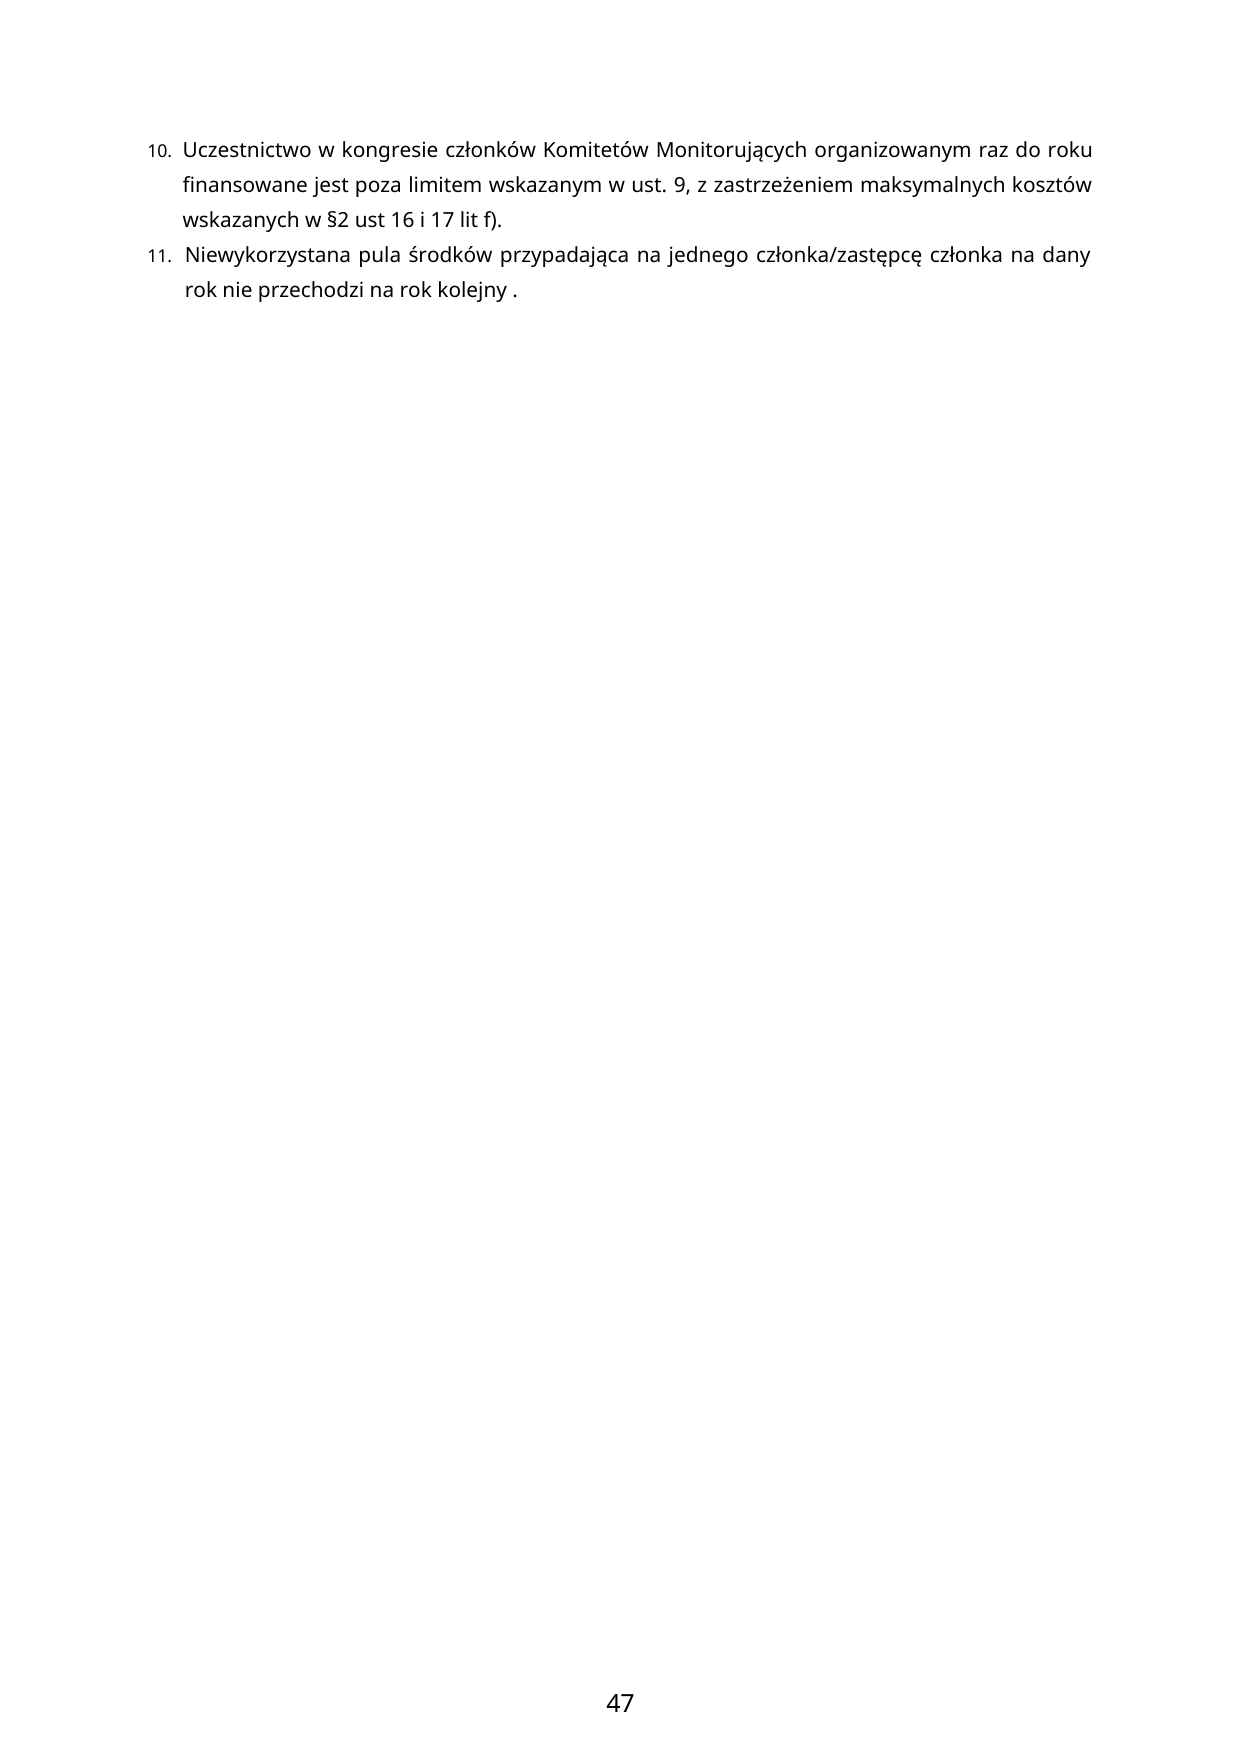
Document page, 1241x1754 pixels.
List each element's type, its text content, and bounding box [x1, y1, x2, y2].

list Niewykorzystana pula środków przypadająca na jednego członka/zastępcę członka na dany rok nie przechodzi na rok kolejny . [147, 234, 1091, 304]
list Uczestnictwo w kongresie członków Komitetów Monitorujących organizowanym raz do roku finansowane jest poza limitem wskazanym w ust. 9, z zastrzeżeniem maksymalnych kosztów wskazanych w §2 ust 16 i 17 lit f). [147, 129, 1093, 234]
